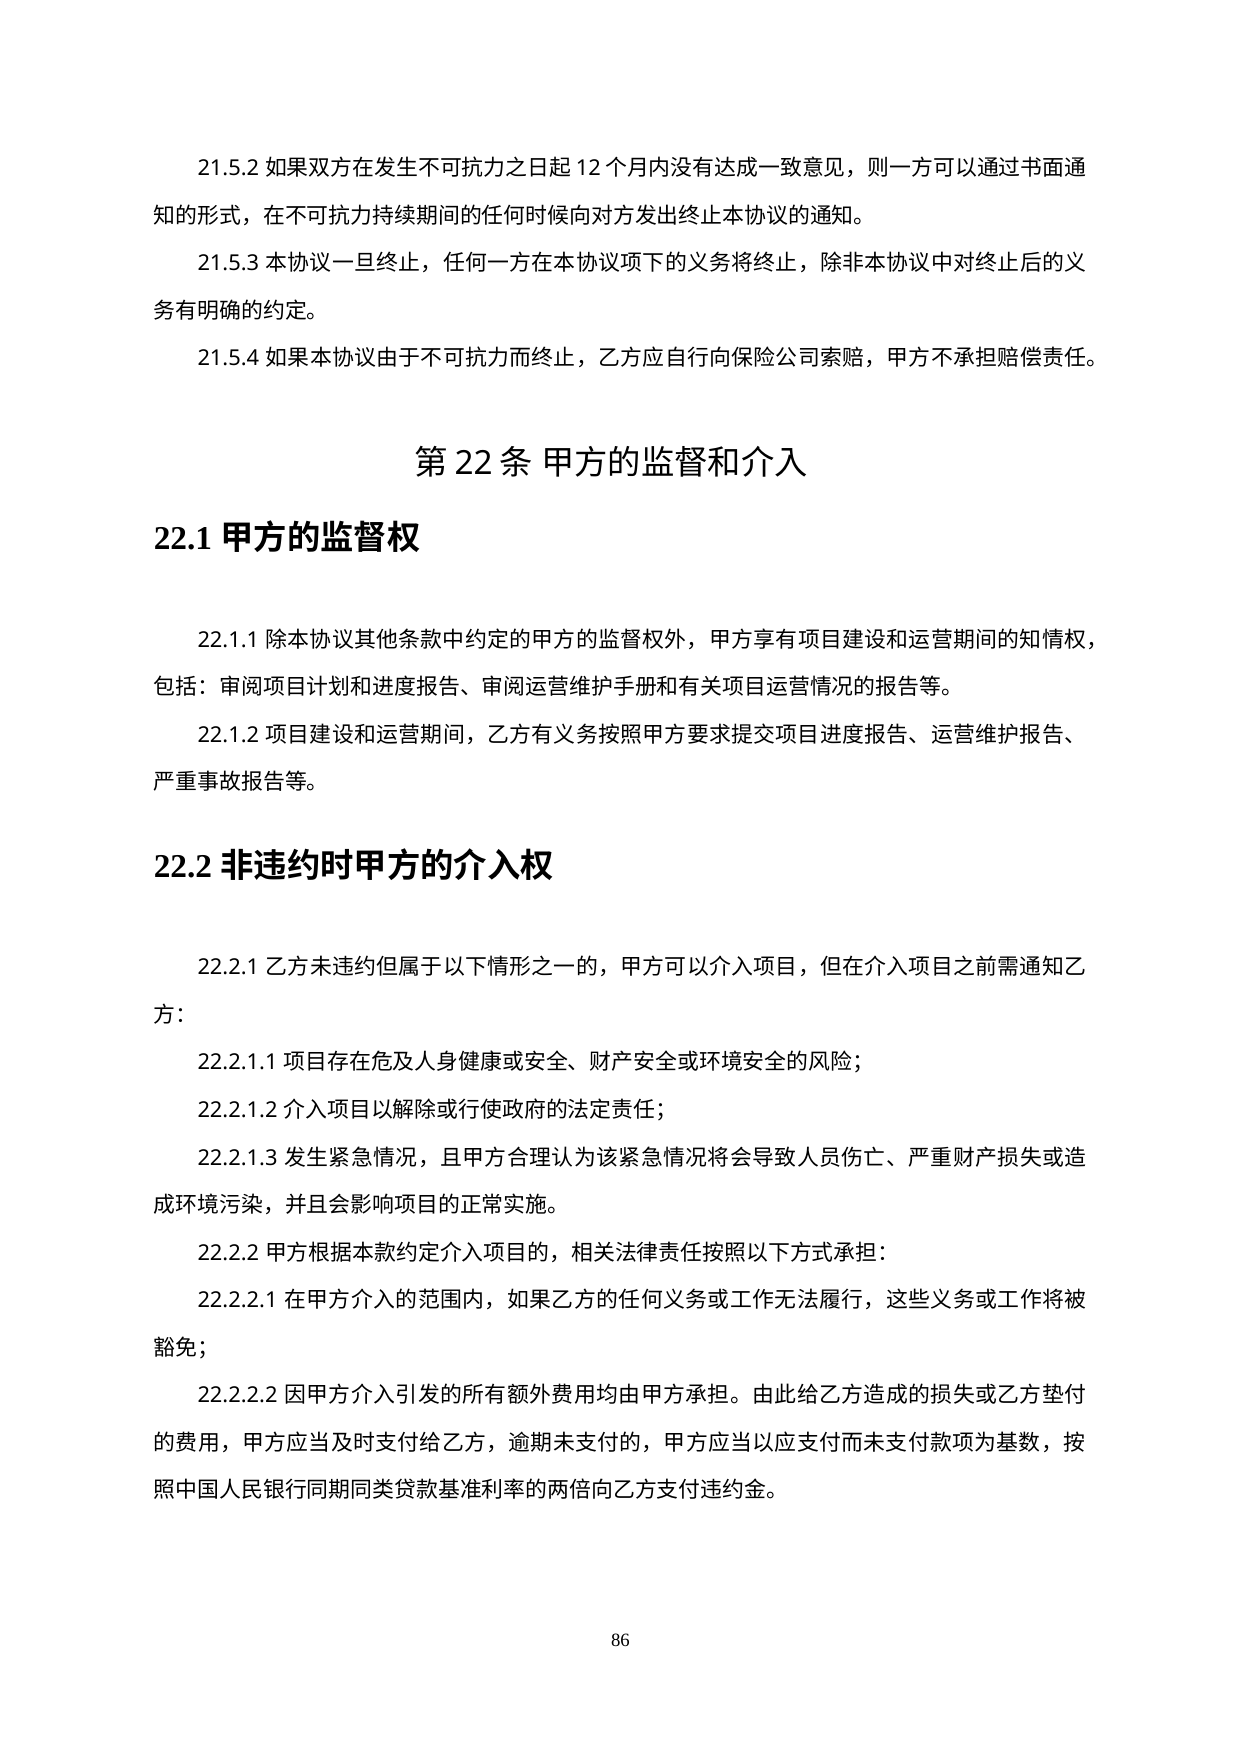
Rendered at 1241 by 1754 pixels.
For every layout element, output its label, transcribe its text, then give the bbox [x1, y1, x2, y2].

text 22.1.1 除本协议其他条款中约定的甲方的监督权外，甲方享有项目建设和运营期间的知情权，包括：审阅项目计划和进度报告、审阅运营维护手册和有关项目运营情况的报告等。 [153, 622, 1087, 701]
subtitle 22.1 甲方的监督权 [153, 511, 1087, 559]
text 21.5.3 本协议一旦终止，任何一方在本协议项下的义务将终止，除非本协议中对终止后的义务有明确的约定。 [153, 245, 1087, 324]
text 22.2.1.2 介入项目以解除或行使政府的法定责任； [153, 1092, 1087, 1124]
text 22.2.2.1 在甲方介入的范围内，如果乙方的任何义务或工作无法履行，这些义务或工作将被豁免； [153, 1282, 1087, 1362]
text 22.2.2 甲方根据本款约定介入项目的，相关法律责任按照以下方式承担： [153, 1235, 1087, 1266]
text 22.2.2.2 因甲方介入引发的所有额外费用均由甲方承担。由此给乙方造成的损失或乙方垫付的费用，甲方应当及时支付给乙方，逾期未支付的，甲方应当以应支付而未支付款项为基数，按照中国人民银行同期同类贷款基准利率的两倍向乙方支付违约金。 [153, 1377, 1087, 1504]
subtitle 22.2 非违约时甲方的介入权 [153, 839, 1087, 887]
text 21.5.4 如果本协议由于不可抗力而终止，乙方应自行向保险公司索赔，甲方不承担赔偿责任。 [153, 340, 1087, 410]
text 22.2.1 乙方未违约但属于以下情形之一的，甲方可以介入项目，但在介入项目之前需通知乙方： [153, 949, 1087, 1028]
subtitle 第22条 甲方的监督和介入 [414, 439, 1087, 484]
text 22.2.1.1 项目存在危及人身健康或安全、财产安全或环境安全的风险； [153, 1044, 1087, 1076]
text 22.2.1.3 发生紧急情况，且甲方合理认为该紧急情况将会导致人员伤亡、严重财产损失或造成环境污染，并且会影响项目的正常实施。 [153, 1139, 1087, 1219]
text 22.1.2 项目建设和运营期间，乙方有义务按照甲方要求提交项目进度报告、运营维护报告、严重事故报告等。 [153, 717, 1087, 796]
text 21.5.2 如果双方在发生不可抗力之日起12个月内没有达成一致意见，则一方可以通过书面通知的形式，在不可抗力持续期间的任何时候向对方发出终止本协议的通知。 [153, 150, 1087, 229]
